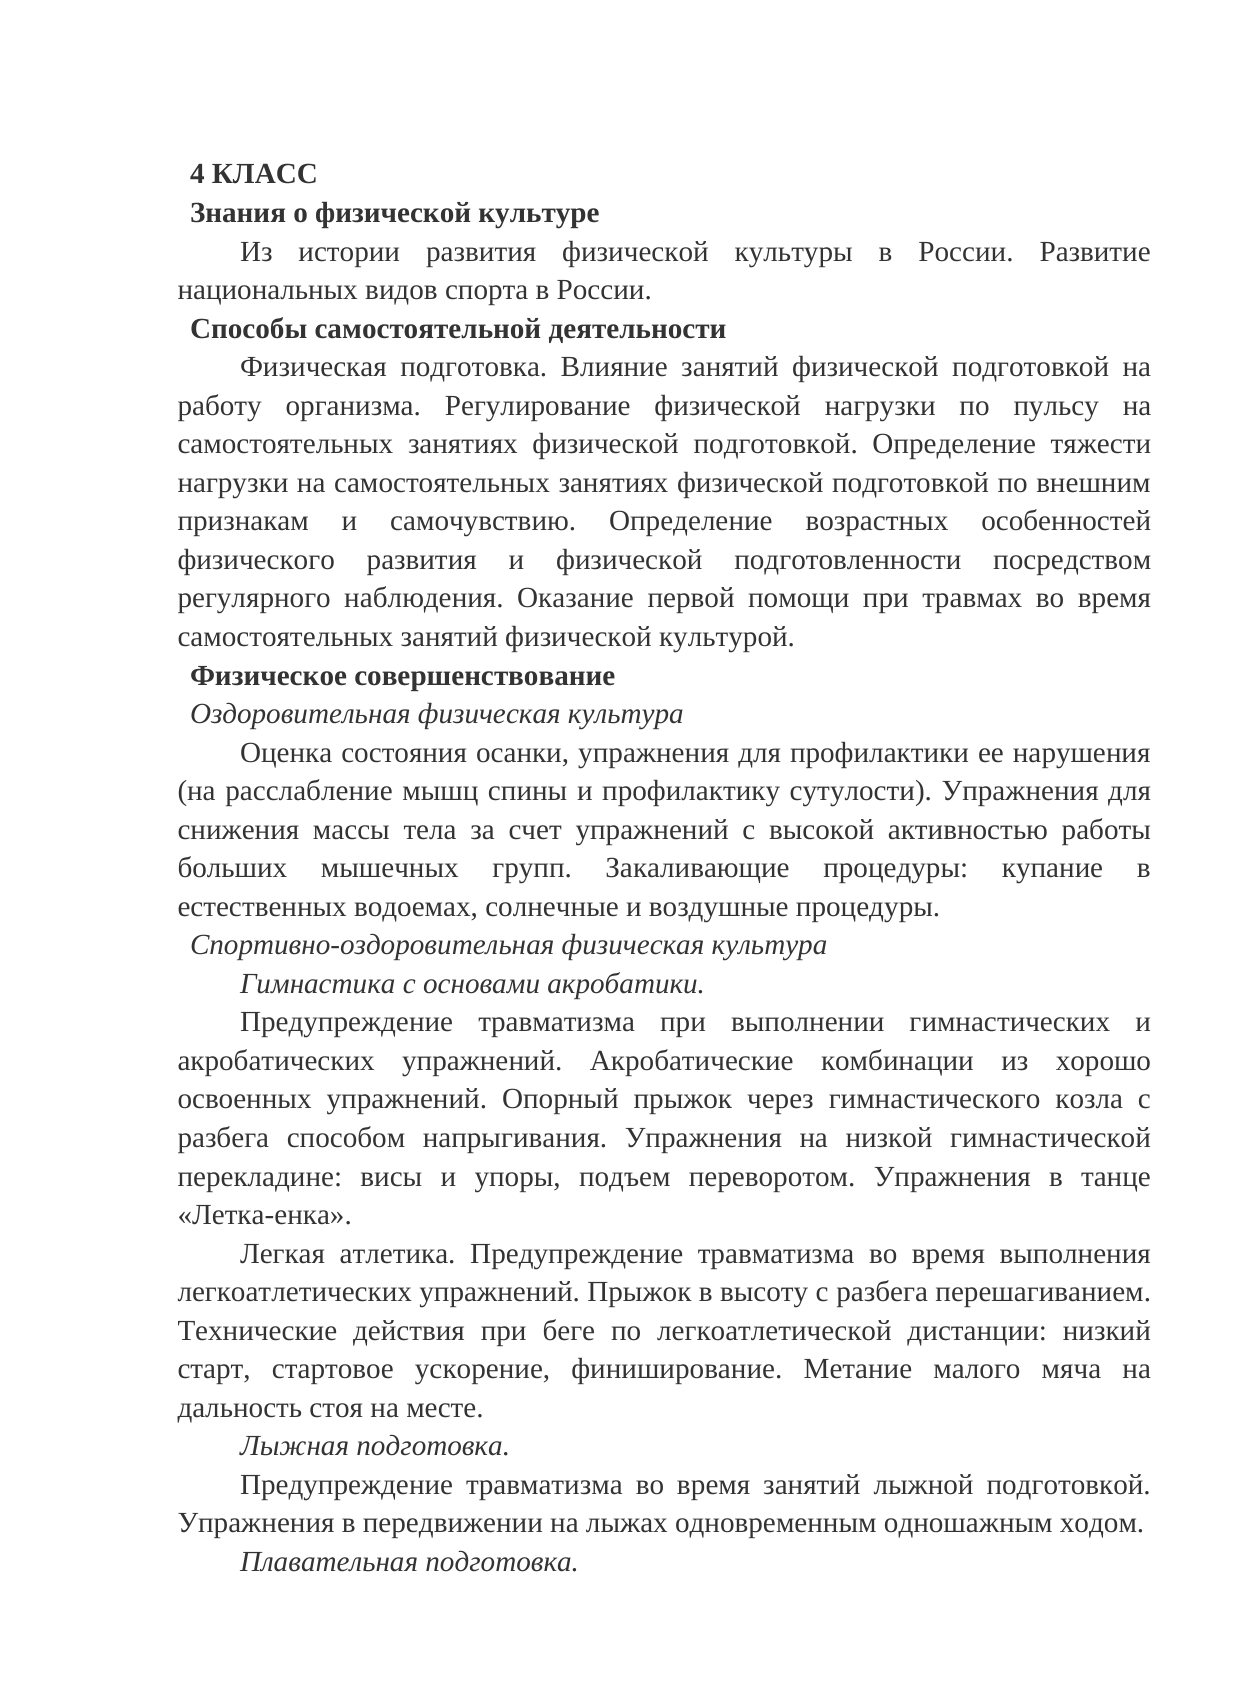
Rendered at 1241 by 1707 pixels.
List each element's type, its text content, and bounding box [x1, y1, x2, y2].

text Знания о физической культуре [190, 195, 1152, 229]
text Физическое совершенствование [190, 658, 1152, 691]
text Плавательная подготовка. [177, 1544, 1152, 1578]
text Оценка состояния осанки, упражнения для профилактики ее нарушения (на расслабление мышц спины и профилактику сутулости). Упражнения для снижения массы тела за счет упражнений с высокой активностью работы больших мышечных групп. Закаливающие процедуры: купание в естественных водоемах, солнечные и воздушные процедуры. [177, 735, 1152, 922]
text 4 КЛАСС [190, 157, 1152, 190]
text Спортивно-оздоровительная физическая культура [190, 927, 1152, 961]
text Оздоровительная физическая культура [190, 696, 1152, 730]
text Лыжная подготовка. [177, 1428, 1152, 1462]
text Гимнастика с основами акробатики. [177, 966, 1152, 999]
text Из истории развития физической культуры в России. Развитие национальных видов спорта в России. [177, 234, 1152, 306]
text Способы самостоятельной деятельности [190, 311, 1152, 344]
text Физическая подготовка. Влияние занятий физической подготовкой на работу организма. Регулирование физической нагрузки по пульсу на самостоятельных занятиях физической подготовкой. Определение тяжести нагрузки на самостоятельных занятиях физической подготовкой по внешним признакам и самочувствию. Определение возрастных особенностей физического развития и физической подготовленности посредством регулярного наблюдения. Оказание первой помощи при травмах во время самостоятельных занятий физической культурой. [177, 349, 1152, 653]
text Предупреждение травматизма при выполнении гимнастических и акробатических упражнений. Акробатические комбинации из хорошо освоенных упражнений. Опорный прыжок через гимнастического козла с разбега способом напрыгивания. Упражнения на низкой гимнастической перекладине: висы и упоры, подъем переворотом. Упражнения в танце «Летка-енка». [177, 1004, 1152, 1231]
text Предупреждение травматизма во время занятий лыжной подготовкой. Упражнения в передвижении на лыжах одновременным одношажным ходом. [177, 1467, 1152, 1539]
text Легкая атлетика. Предупреждение травматизма во время выполнения легкоатлетических упражнений. Прыжок в высоту с разбега перешагиванием. Технические действия при беге по легкоатлетической дистанции: низкий старт, стартовое ускорение, финиширование. Метание малого мяча на дальность стоя на месте. [177, 1236, 1152, 1423]
